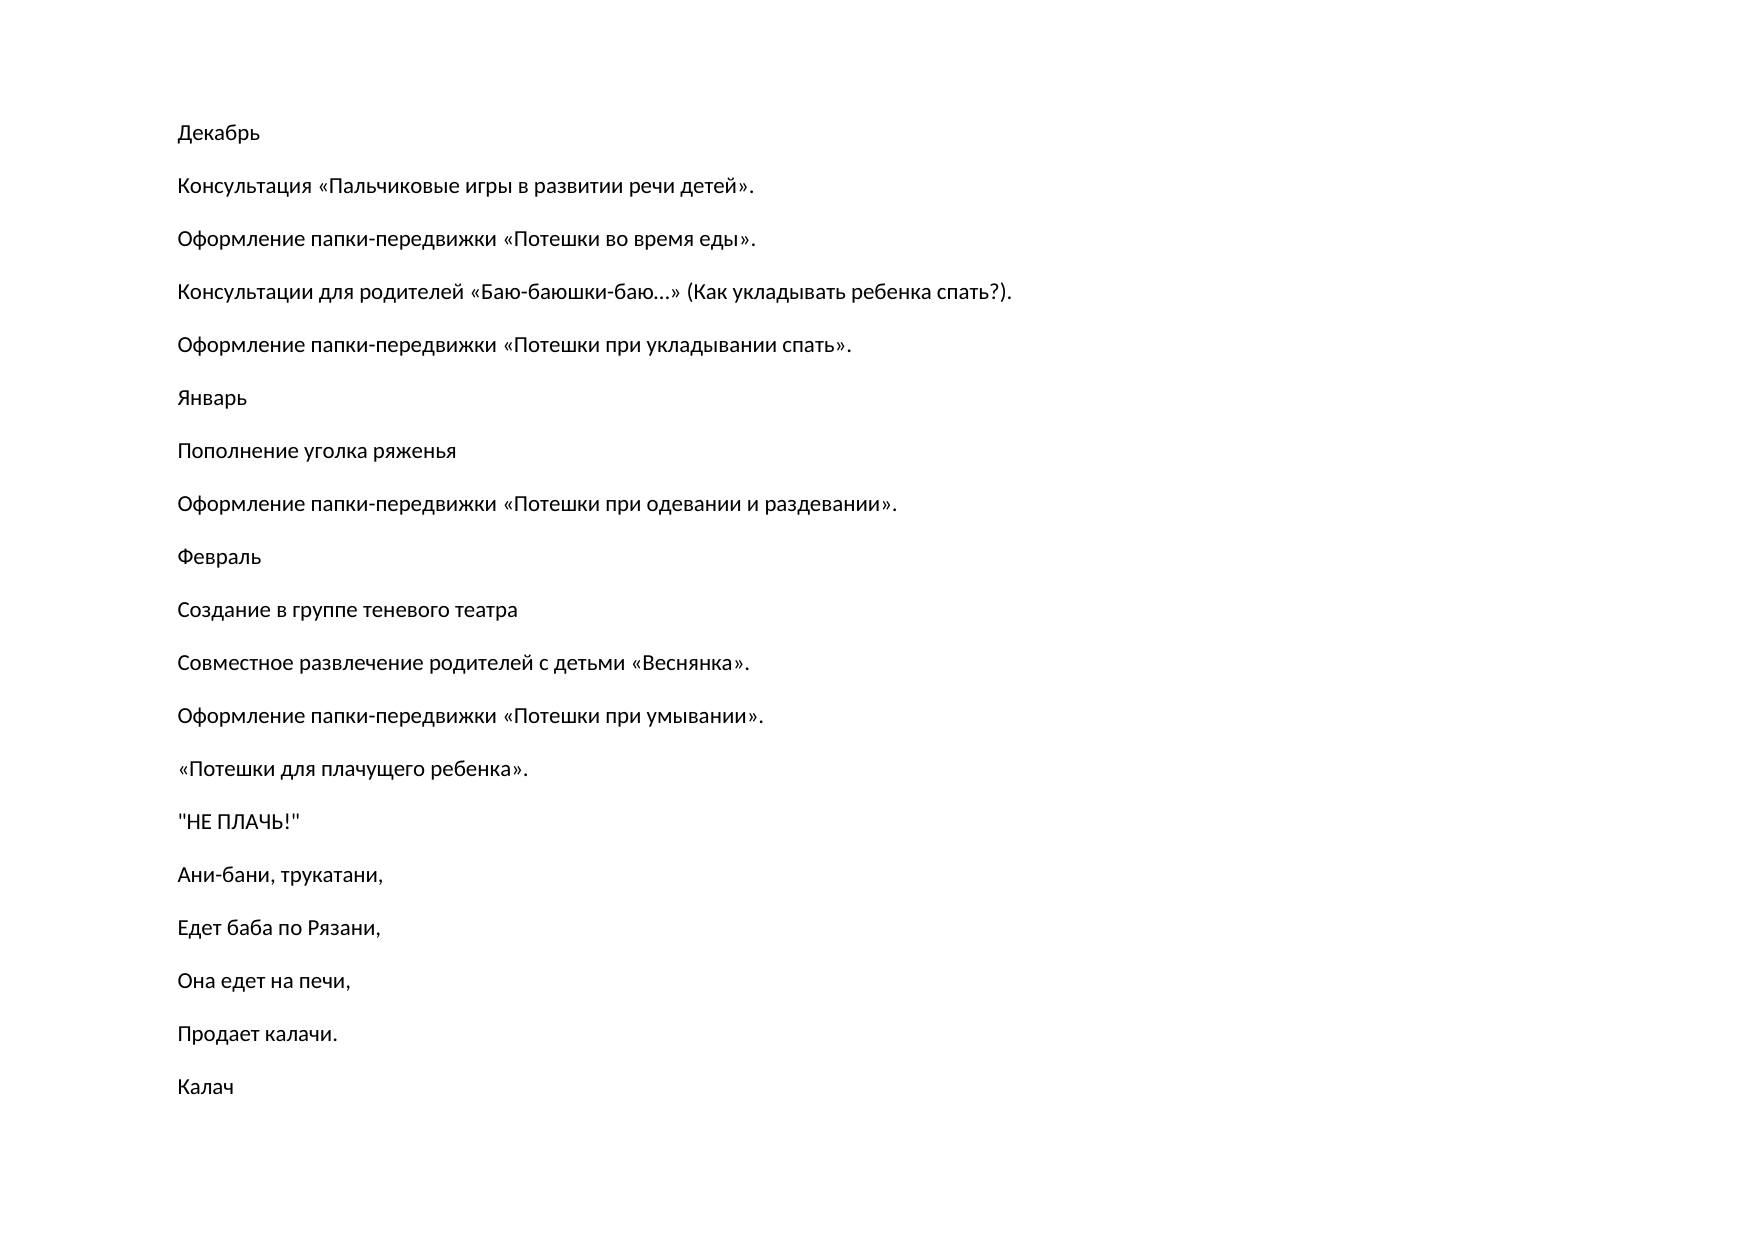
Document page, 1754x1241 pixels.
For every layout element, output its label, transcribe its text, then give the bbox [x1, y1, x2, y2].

text Оформление папки-передвижки «Потешки при одевании и раздевании». [177, 489, 1665, 517]
text Продает калачи. [177, 1019, 1665, 1047]
text Февраль [177, 542, 1665, 570]
text Консультации для родителей «Баю-баюшки-баю…» (Как укладывать ребенка спать?). [177, 277, 1665, 305]
text "НЕ ПЛАЧЬ!" [177, 807, 1665, 835]
text Калач [177, 1072, 1665, 1101]
text Декабрь [177, 118, 1665, 146]
text Январь [177, 383, 1665, 411]
text Ани-бани, трукатани, [177, 860, 1665, 888]
text Создание в группе теневого театра [177, 595, 1665, 623]
text Оформление папки-передвижки «Потешки при укладывании спать». [177, 330, 1665, 358]
text Консультация «Пальчиковые игры в развитии речи детей». [177, 171, 1665, 199]
text Едет баба по Рязани, [177, 913, 1665, 941]
text Она едет на печи, [177, 966, 1665, 994]
text «Потешки для плачущего ребенка». [177, 754, 1665, 782]
text Оформление папки-передвижки «Потешки во время еды». [177, 224, 1665, 252]
text Оформление папки-передвижки «Потешки при умывании». [177, 701, 1665, 729]
text Совместное развлечение родителей с детьми «Веснянка». [177, 648, 1665, 676]
text Пополнение уголка ряженья [177, 436, 1665, 464]
